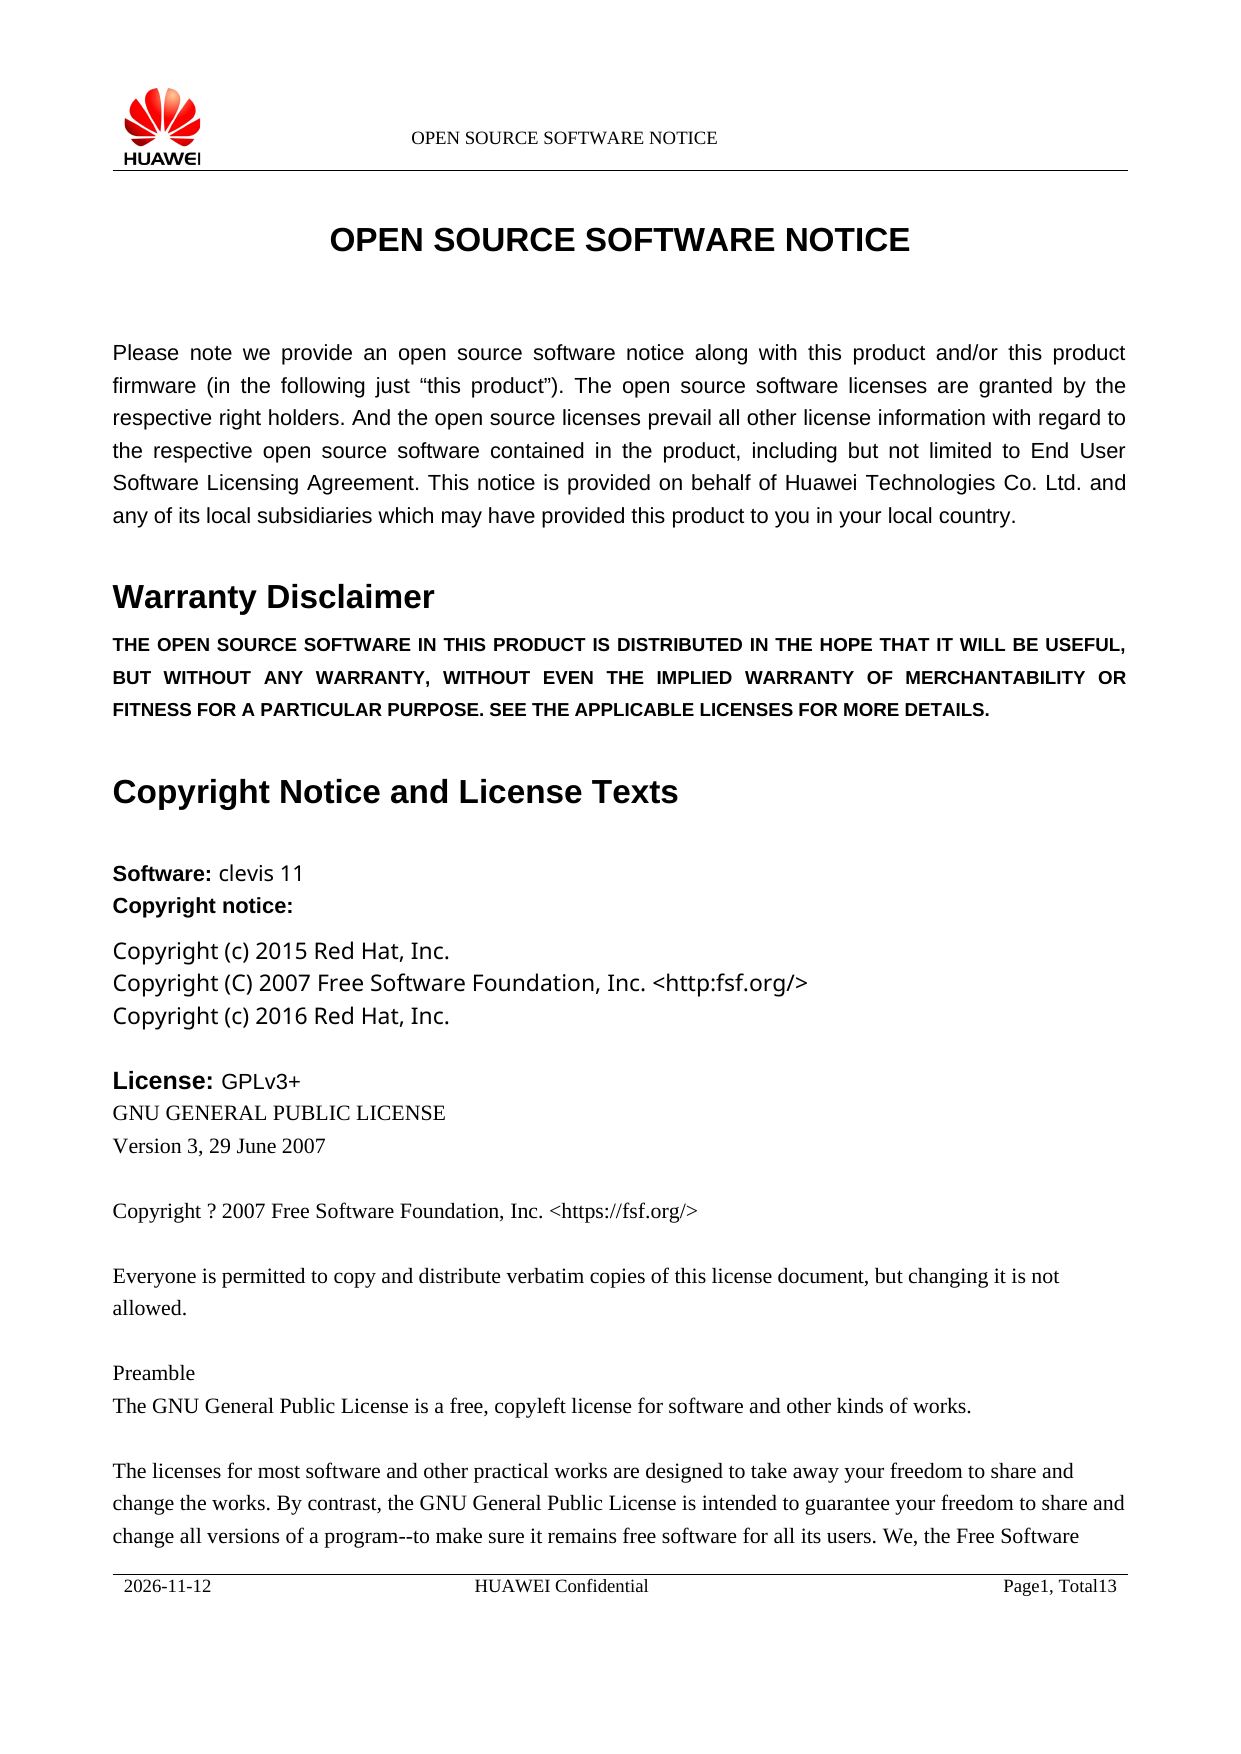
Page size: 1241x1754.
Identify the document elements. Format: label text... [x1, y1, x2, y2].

text OPEN SOURCE SOFTWARE NOTICE [112, 206, 1128, 271]
text Warranty Disclaimer [112, 564, 1128, 629]
picture [124, 88, 201, 165]
text Please note we provide an open source software notice along with this product and/or this product firmware (in the following just “this product”). The open source software licenses are granted by the respective right holders. And the open source licenses prevail all other license information with regard to the respective open source software contained in the product, including but not limited to End User Software Licensing Agreement. This notice is provided on behalf of Huawei Technologies Co. Ltd. and any of its local subsidiaries which may have provided this product to you in your local country. [112, 336, 1128, 531]
title Software: clevis 11 [112, 856, 1128, 889]
text Copyright (c) 2015 Red Hat, Inc. Copyright (C) 2007 Free Software Foundation, Inc. <http:fsf.org/> Copyright (c) 2016 Red Hat, Inc. [112, 934, 1128, 1064]
text The open source software in this product is distributed in the hope that it will be useful, but WITHOUT ANY WARRANTY, without even the implied warranty of MERCHANTABILITY or FITNESS FOR A PARTICULAR PURPOSE. See the applicable licenses for more details. [112, 629, 1128, 726]
text Copyright notice: [112, 889, 1128, 921]
text Copyright Notice and License Texts [112, 759, 1128, 824]
text License: GPLv3+ [112, 1064, 1128, 1096]
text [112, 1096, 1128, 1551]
